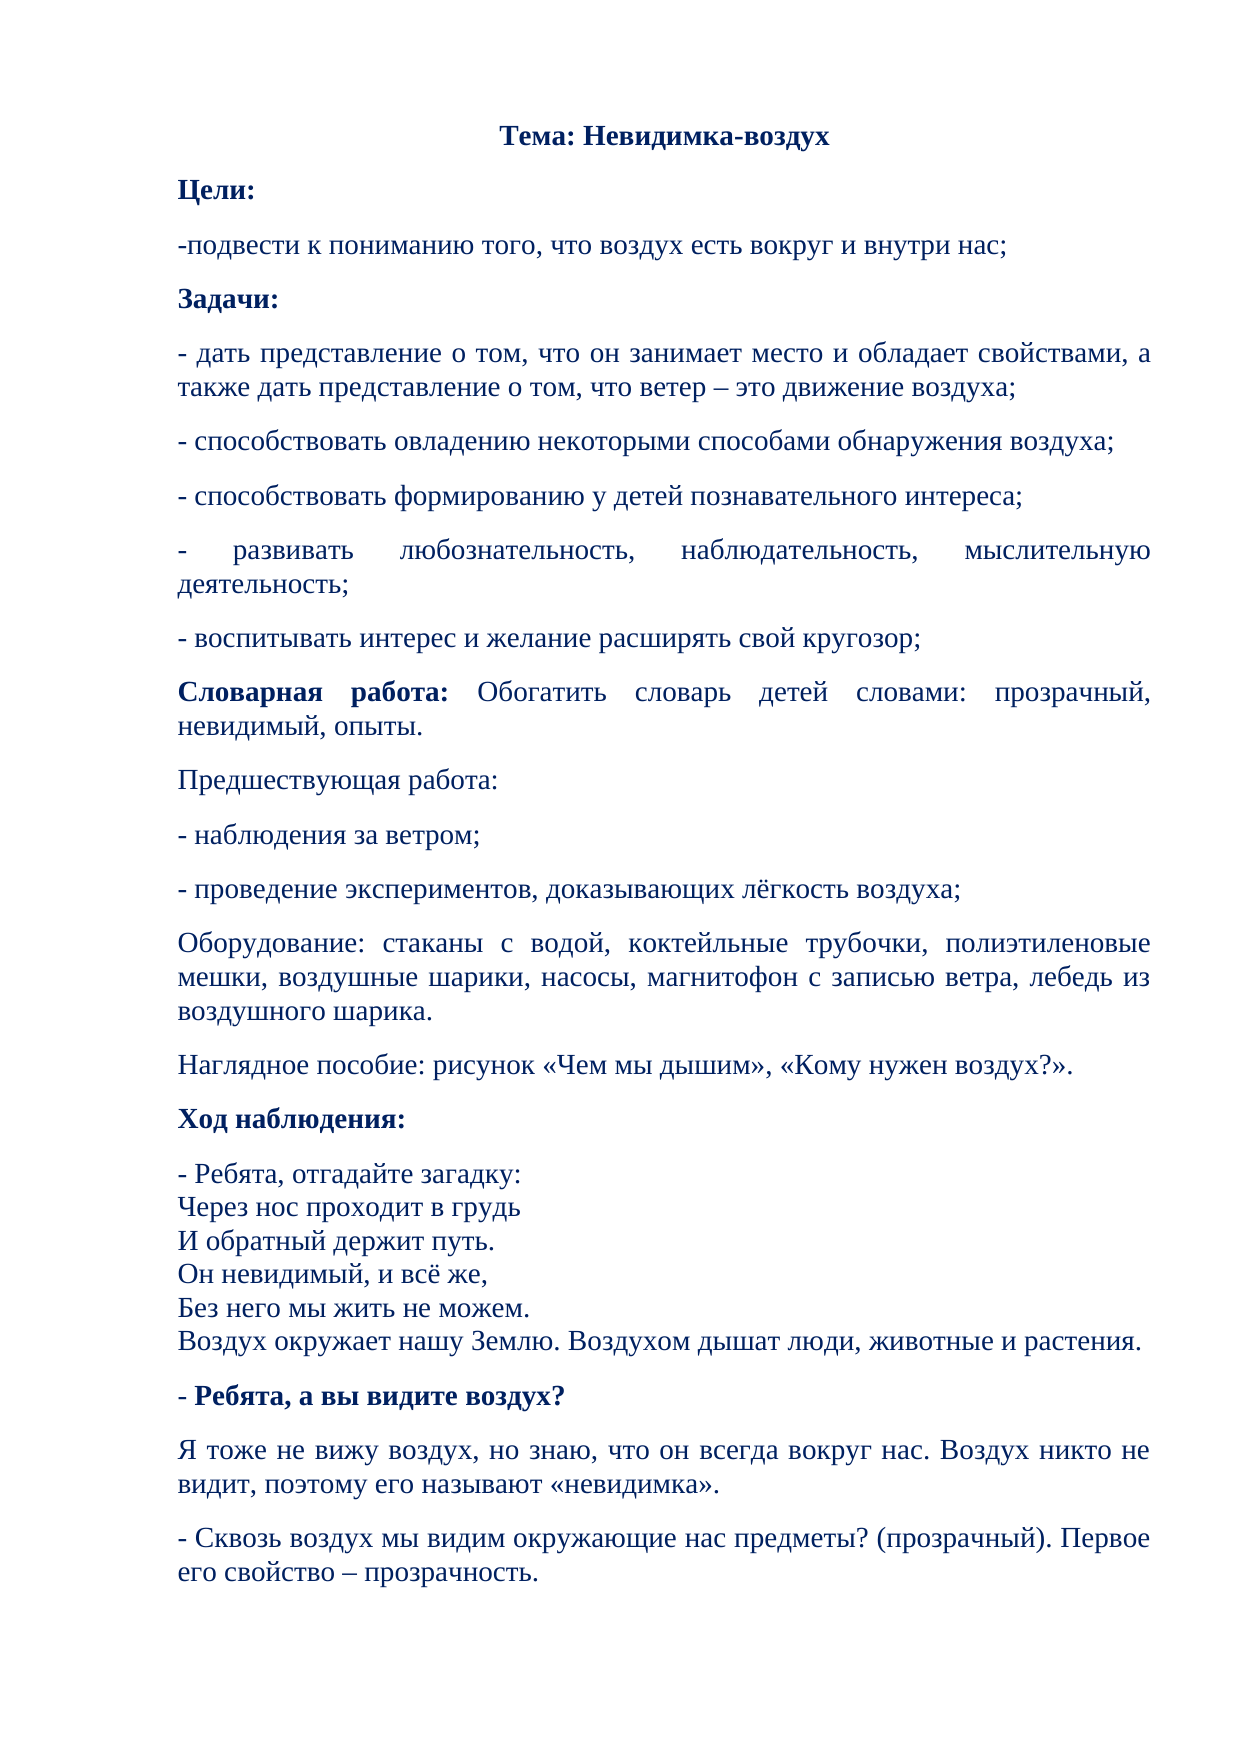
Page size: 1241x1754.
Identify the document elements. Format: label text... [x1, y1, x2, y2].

text -подвести к пониманию того, что воздух есть вокруг и внутри нас; [177, 227, 1152, 260]
text - развивать любознательность, наблюдательность, мыслительную деятельность; [177, 532, 1152, 599]
text Без него мы жить не можем. [177, 1290, 1152, 1323]
text - дать представление о том, что он занимает место и обладает свойствами, а также дать представление о том, что ветер – это движение воздуха; [177, 336, 1152, 403]
text Воздух окружает нашу Землю. Воздухом дышат люди, животные и растения. [177, 1323, 1152, 1357]
text Цели: [177, 172, 1152, 206]
text Через нос проходит в грудь [177, 1189, 1152, 1223]
text Словарная работа: Обогатить словарь детей словами: прозрачный, невидимый, опыты. [177, 674, 1152, 742]
text Ход наблюдения: [177, 1101, 1152, 1135]
text Предшествующая работа: [177, 762, 1152, 796]
text - Ребята, отгадайте загадку: [177, 1156, 1152, 1189]
text Оборудование: стаканы с водой, коктейльные трубочки, полиэтиленовые мешки, воздушные шарики, насосы, магнитофон с записью ветра, лебедь из воздушного шарика. [177, 926, 1152, 1026]
text - Сквозь воздух мы видим окружающие нас предметы? (прозрачный). Первое его свойство – прозрачность. [177, 1520, 1152, 1587]
text - способствовать формированию у детей познавательного интереса; [177, 478, 1152, 511]
text - проведение экспериментов, доказывающих лёгкость воздуха; [177, 871, 1152, 905]
text Тема: Невидимка-воздух [177, 118, 1152, 152]
text Я тоже не вижу воздух, но знаю, что он всегда вокруг нас. Воздух никто не видит, поэтому его называют «невидимка». [177, 1432, 1152, 1499]
text - воспитывать интерес и желание расширять свой кругозор; [177, 620, 1152, 654]
text И обратный держит путь. [177, 1223, 1152, 1256]
text Он невидимый, и всё же, [177, 1256, 1152, 1290]
text - наблюдения за ветром; [177, 817, 1152, 850]
text Задачи: [177, 281, 1152, 315]
text Наглядное пособие: рисунок «Чем мы дышим», «Кому нужен воздух?». [177, 1047, 1152, 1081]
text - Ребята, а вы видите воздух? [177, 1378, 1152, 1411]
text - способствовать овладению некоторыми способами обнаружения воздуха; [177, 423, 1152, 457]
